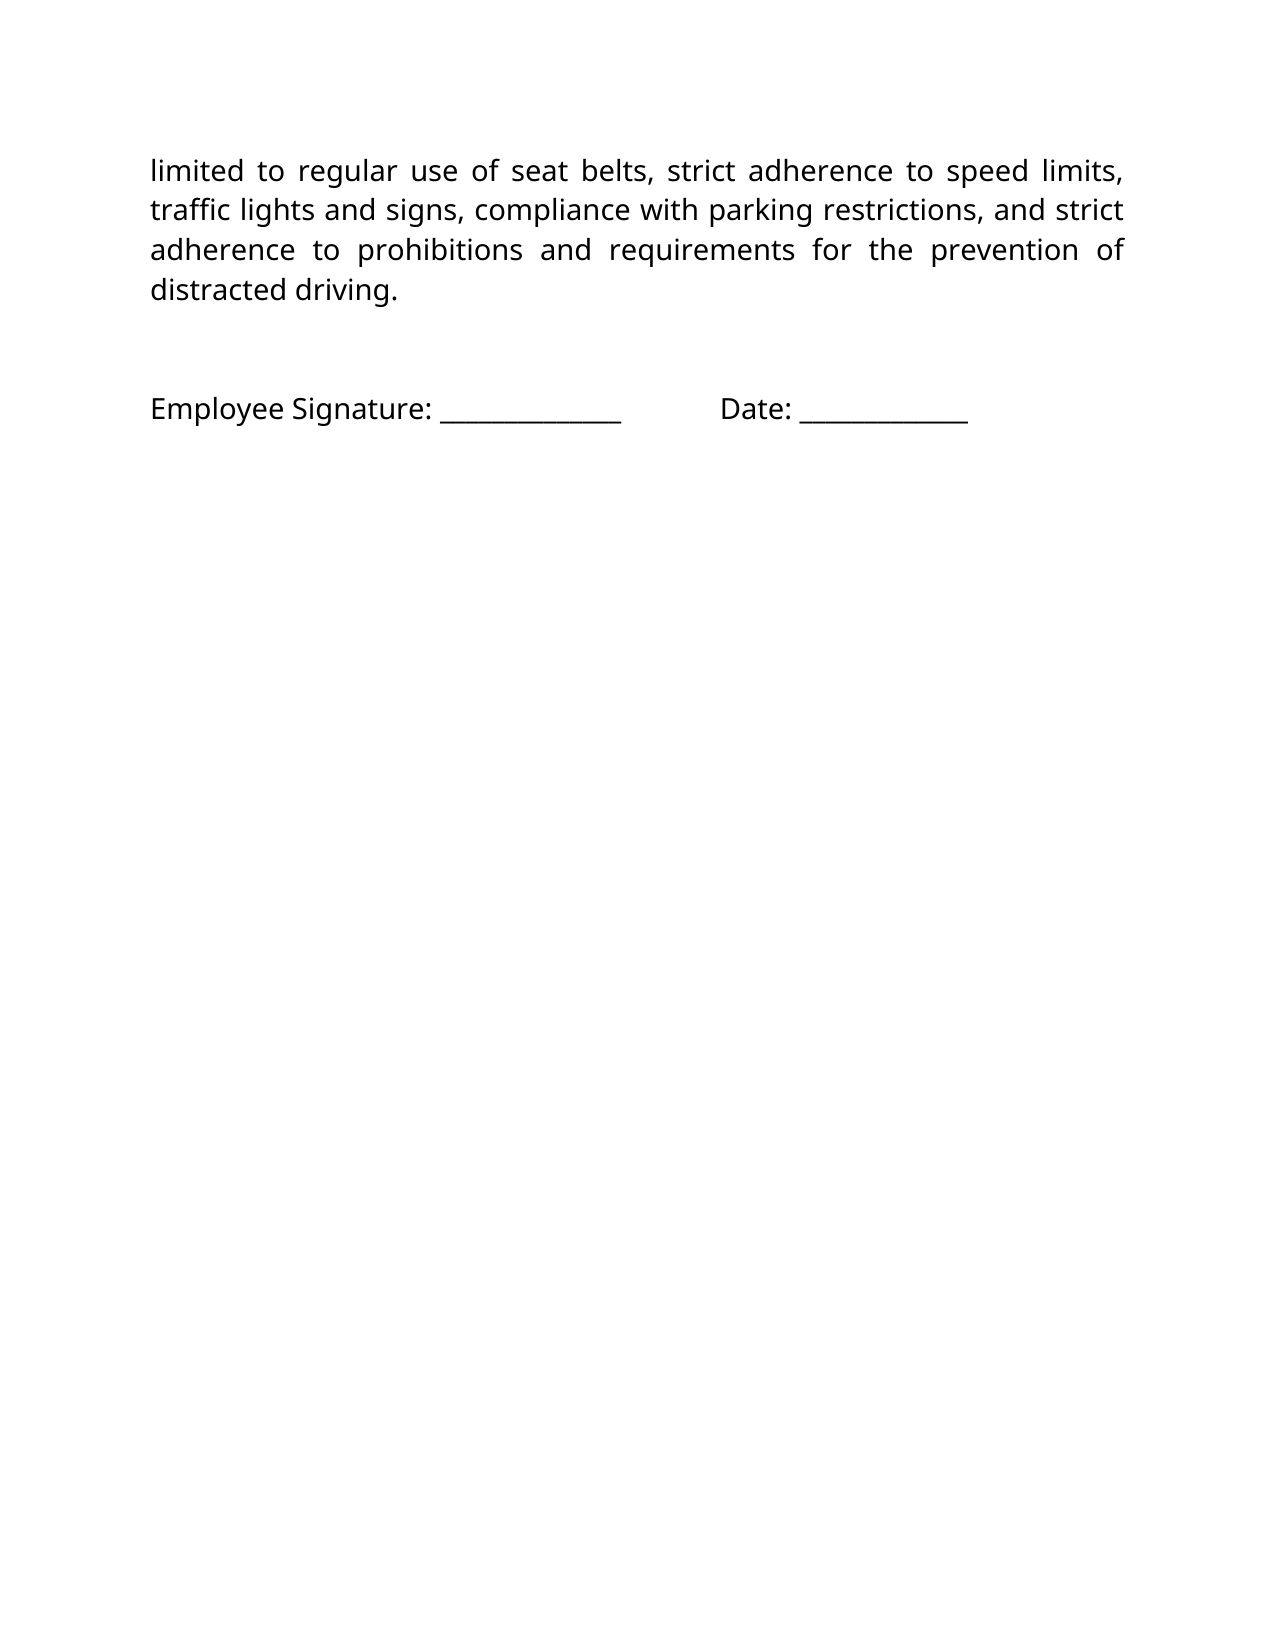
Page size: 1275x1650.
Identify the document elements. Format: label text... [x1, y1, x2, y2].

text Employee Signature: ______________ Date: _____________ [150, 388, 1125, 428]
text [150, 150, 1125, 309]
